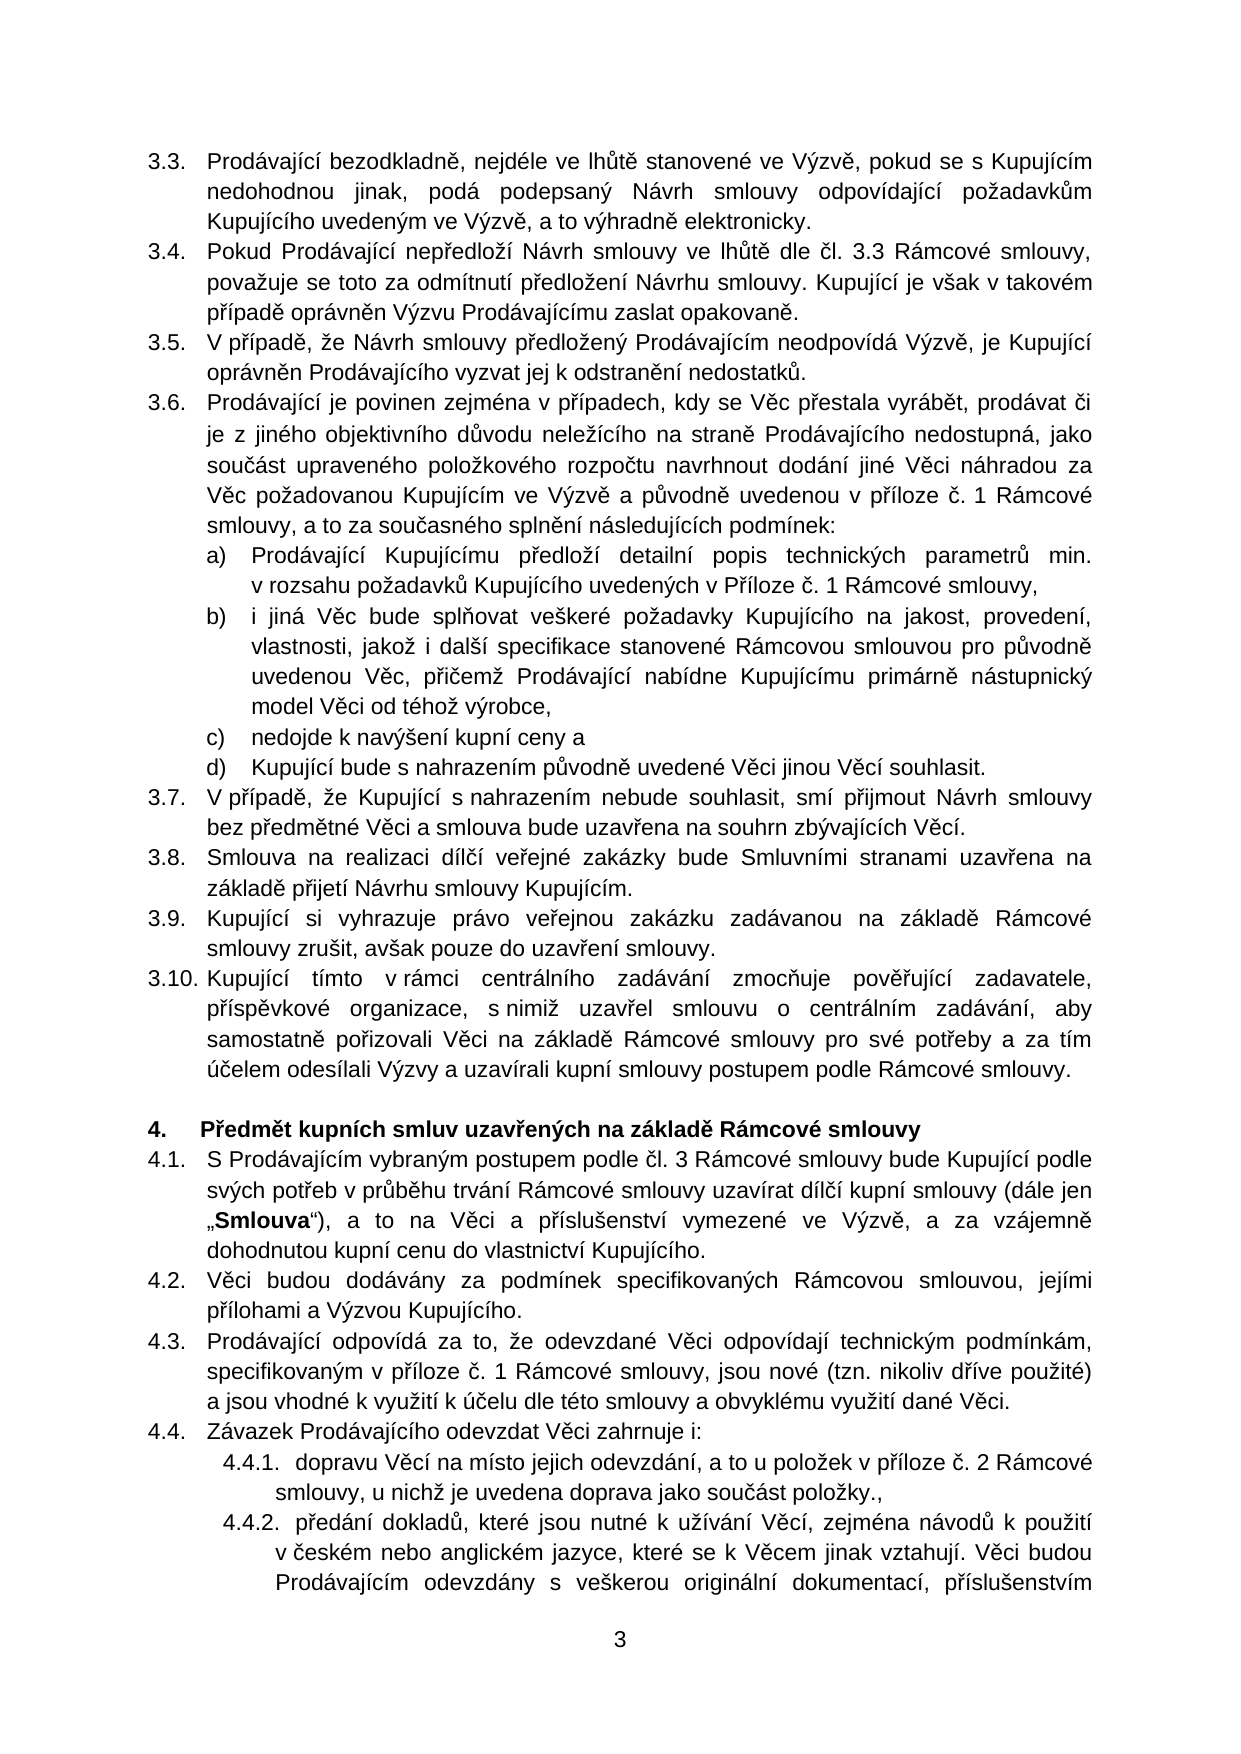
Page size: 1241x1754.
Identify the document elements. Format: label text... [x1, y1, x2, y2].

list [223, 1509, 1093, 1596]
list i jiná Věc bude splňovat veškeré požadavky Kupujícího na jakost, provedení, vlastnosti, jakož i další specifikace stanovené Rámcovou smlouvou pro původně uvedenou Věc, přičemž Prodávající nabídne Kupujícímu primárně nástupnický model Věci od téhož výrobce, [206, 603, 1093, 720]
list Prodávající je povinen zejména v případech, kdy se Věc přestala vyrábět, prodávat či je z jiného objektivního důvodu neležícího na straně Prodávajícího nedostupná, jako součást upraveného položkového rozpočtu navrhnout dodání jiné Věci náhradou za Věc požadovanou Kupujícím ve Výzvě a původně uvedenou v příloze č. 1 Rámcové smlouvy, a to za současného splnění následujících podmínek: [148, 389, 1093, 538]
list nedojde k navýšení kupní ceny a [206, 723, 1093, 750]
list Předmět kupních smluv uzavřených na základě Rámcové smlouvy [148, 1116, 1093, 1143]
list Pokud Prodávající nepředloží Návrh smlouvy ve lhůtě dle čl. 3.3 Rámcové smlouvy, považuje se toto za odmítnutí předložení Návrhu smlouvy. Kupující je však v takovém případě oprávněn Výzvu Prodávajícímu zaslat opakovaně. [148, 238, 1093, 325]
list Smlouva na realizaci dílčí veřejné zakázky bude Smluvními stranami uzavřena na základě přijetí Návrhu smlouvy Kupujícím. [148, 844, 1093, 901]
list dopravu Věcí na místo jejich odevzdání, a to u položek v příloze č. 2 Rámcové smlouvy, u nichž je uvedena doprava jako součást položky., [223, 1448, 1093, 1505]
list Kupující si vyhrazuje právo veřejnou zakázku zadávanou na základě Rámcové smlouvy zrušit, avšak pouze do uzavření smlouvy. [148, 905, 1093, 961]
list Kupující bude s nahrazením původně uvedené Věci jinou Věcí souhlasit. [206, 754, 1093, 780]
list V případě, že Kupující s nahrazením nebude souhlasit, smí přijmout Návrh smlouvy bez předmětné Věci a smlouva bude uzavřena na souhrn zbývajících Věcí. [148, 784, 1093, 841]
list Prodávající odpovídá za to, že odevzdané Věci odpovídají technickým podmínkám, specifikovaným v příloze č. 1 Rámcové smlouvy, jsou nové (tzn. nikoliv dříve použité) a jsou vhodné k využití k účelu dle této smlouvy a obvyklému využití dané Věci. [148, 1328, 1093, 1414]
list Věci budou dodávány za podmínek specifikovaných Rámcovou smlouvou, jejími přílohami a Výzvou Kupujícího. [148, 1267, 1093, 1324]
list Prodávající bezodkladně, nejdéle ve lhůtě stanovené ve Výzvě, pokud se s Kupujícím nedohodnou jinak, podá podepsaný Návrh smlouvy odpovídající požadavkům Kupujícího uvedeným ve Výzvě, a to výhradně elektronicky. [148, 148, 1093, 234]
list S Prodávajícím vybraným postupem podle čl. 3 Rámcové smlouvy bude Kupující podle svých potřeb v průběhu trvání Rámcové smlouvy uzavírat dílčí kupní smlouvy (dále jen „Smlouva“), a to na Věci a příslušenství vymezené ve Výzvě, a za vzájemně dohodnutou kupní cenu do vlastnictví Kupujícího. [148, 1146, 1093, 1263]
list Kupující tímto v rámci centrálního zadávání zmocňuje pověřující zadavatele, příspěvkové organizace, s nimiž uzavřel smlouvu o centrálním zadávání, aby samostatně pořizovali Věci na základě Rámcové smlouvy pro své potřeby a za tím účelem odesílali Výzvy a uzavírali kupní smlouvy postupem podle Rámcové smlouvy. [148, 965, 1093, 1082]
list Závazek Prodávajícího odevzdat Věci zahrnuje i: [148, 1418, 1093, 1445]
list Prodávající Kupujícímu předloží detailní popis technických parametrů min. v rozsahu požadavků Kupujícího uvedených v Příloze č. 1 Rámcové smlouvy, [206, 542, 1093, 599]
list V případě, že Návrh smlouvy předložený Prodávajícím neodpovídá Výzvě, je Kupující oprávněn Prodávajícího vyzvat jej k odstranění nedostatků. [148, 329, 1093, 385]
